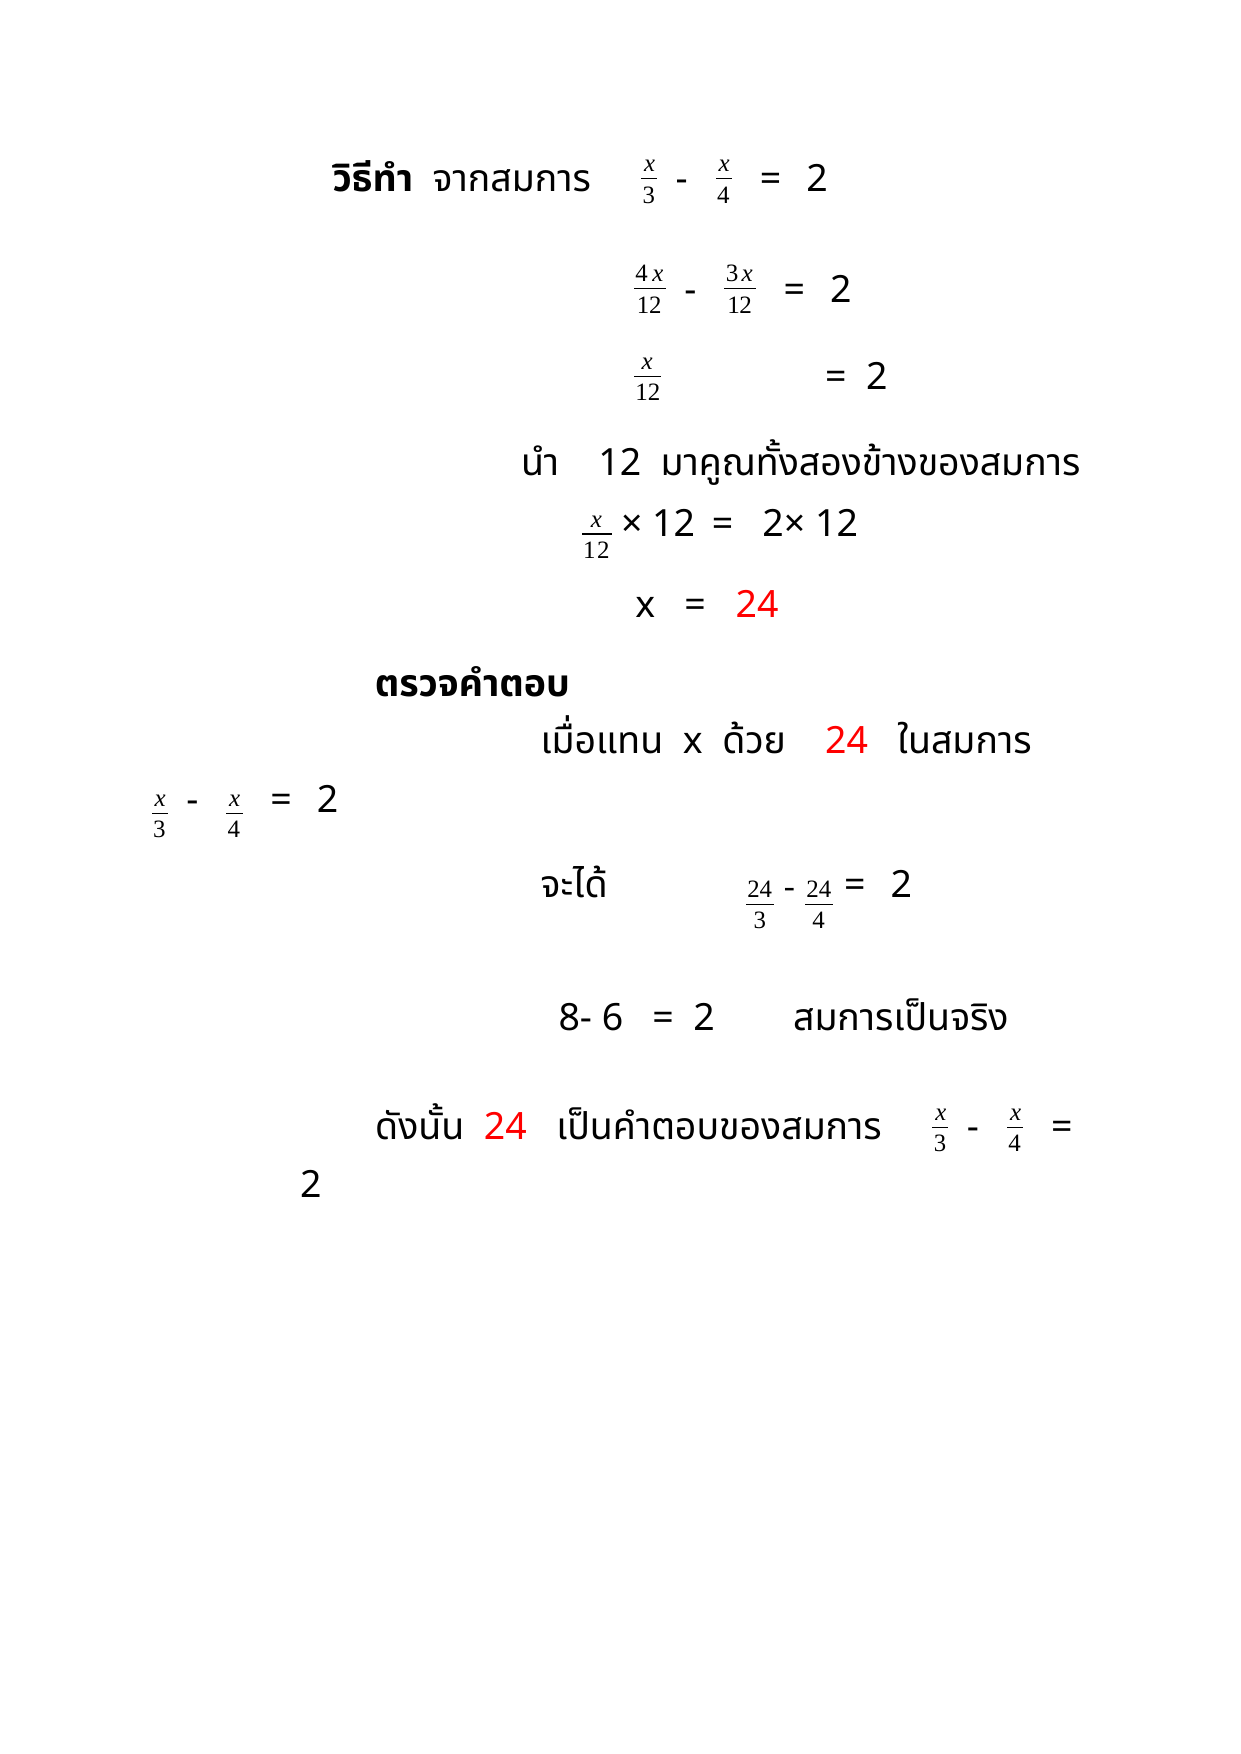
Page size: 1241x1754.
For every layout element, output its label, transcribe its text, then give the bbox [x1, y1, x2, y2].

text เมื่อแทน x ด้วย 24 ในสมการ - = 2 [150, 714, 1090, 858]
text - = 2 [150, 260, 1090, 319]
text จะได้ - = 2 [150, 858, 1090, 952]
text × 12 = 2× 12 [150, 492, 1090, 577]
text x = 24 [450, 577, 1090, 628]
text ดังนั้น 24 เป็นคำตอบของสมการ - = 2 [300, 1099, 1090, 1243]
text 8- 6 = 2 สมการเป็นจริง [150, 991, 1090, 1099]
text = 2 [150, 347, 1090, 406]
text ตรวจคำตอบ [150, 657, 1090, 714]
text นำ 12 มาคูณทั้งสองข้างของสมการ [150, 435, 1090, 492]
text วิธีทำ จากสมการ - = 2 [150, 150, 1090, 209]
